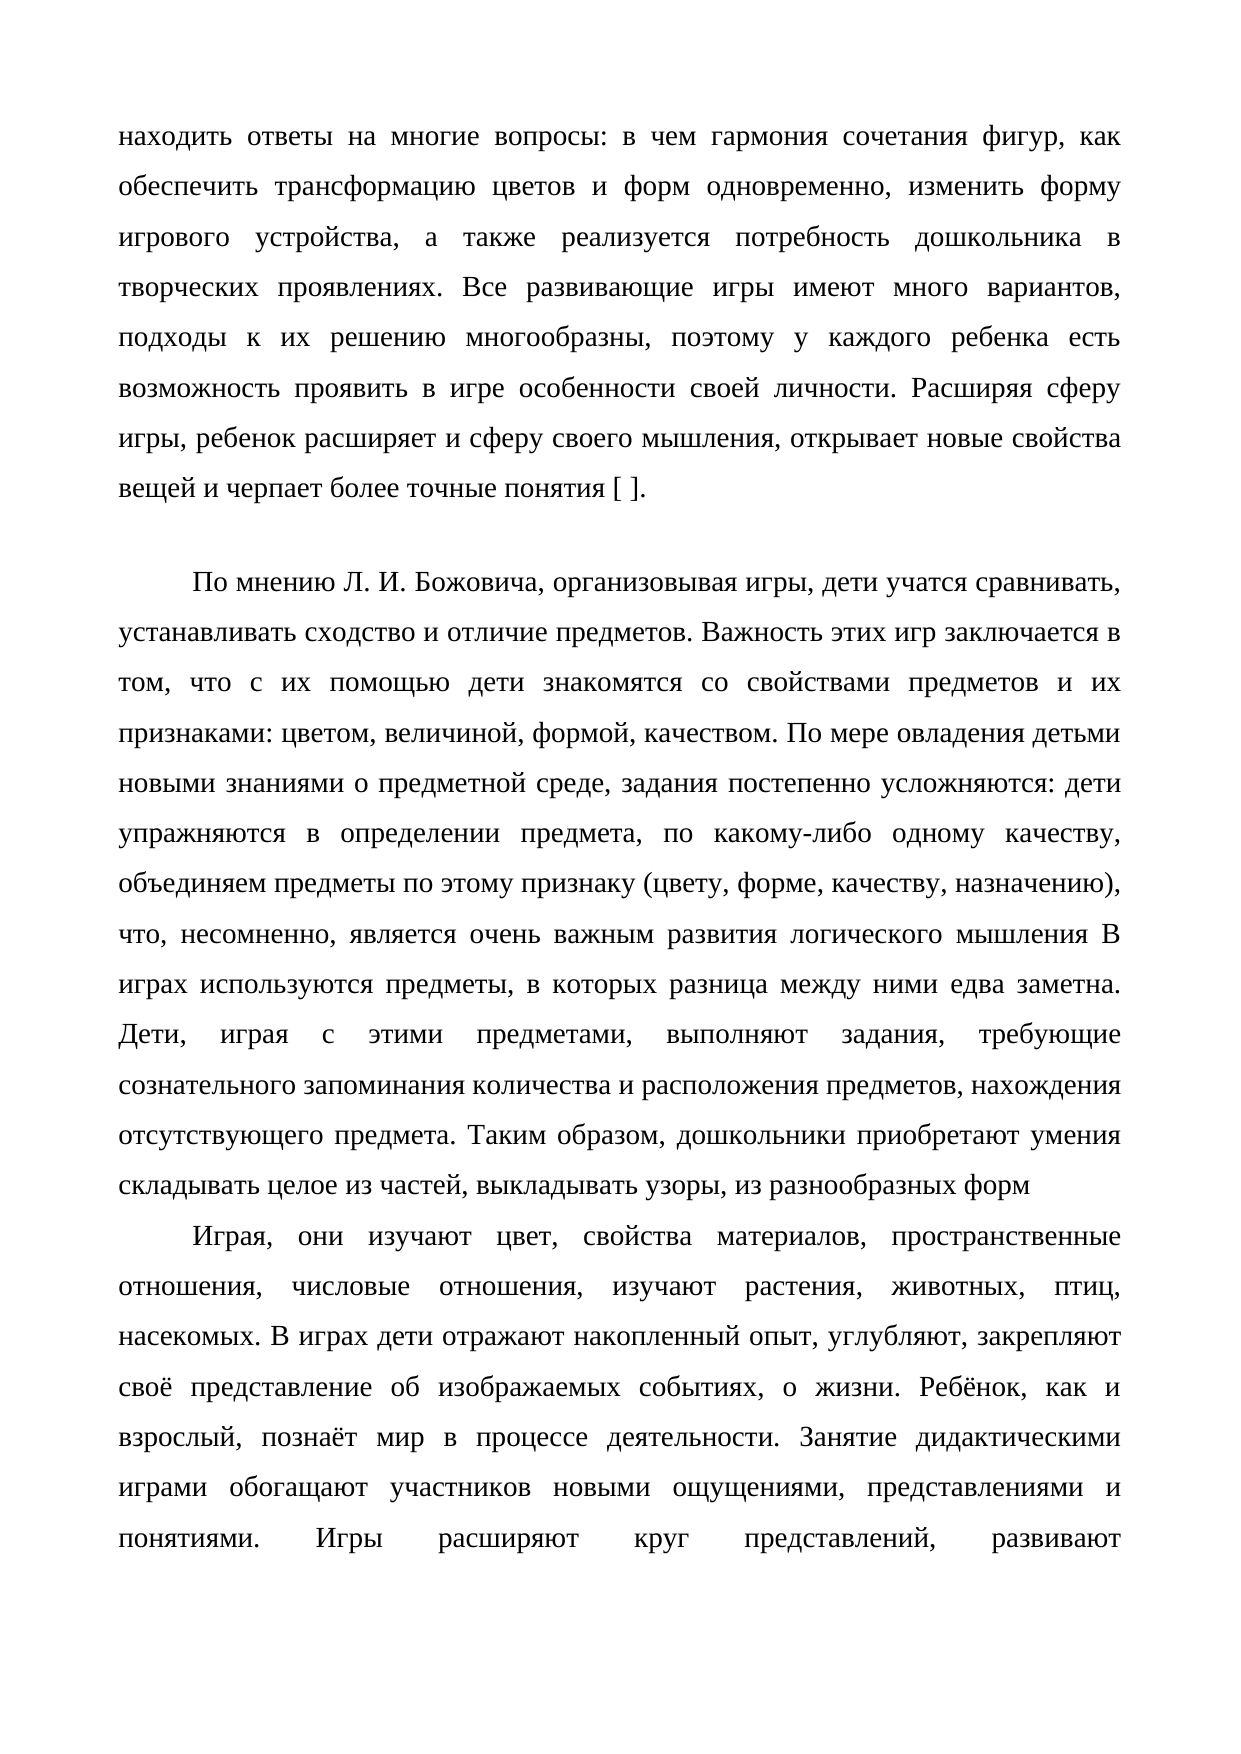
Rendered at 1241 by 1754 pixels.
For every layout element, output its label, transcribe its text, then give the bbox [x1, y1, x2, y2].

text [118, 1218, 1122, 1553]
text По мнению Л. И. Божовича, организовывая игры, дети учатся сравнивать, устанавливать сходство и отличие предметов. Важность этих игр заключается в том, что с их помощью дети знакомятся со свойствами предметов и их признаками: цветом, величиной, формой, качеством. По мере овладения детьми новыми знаниями о предметной среде, задания постепенно усложняются: дети упражняются в определении предмета, по какому-либо одному качеству, объединяем предметы по этому признаку (цвету, форме, качеству, назначению), что, несомненно, является очень важным развития логического мышления В играх используются предметы, в которых разница между ними едва заметна. Дети, играя с этими предметами, выполняют задания, требующие сознательного запоминания количества и расположения предметов, нахождения отсутствующего предмета. Таким образом, дошкольники приобретают умения складывать целое из частей, выкладывать узоры, из разнообразных форм [118, 564, 1122, 1201]
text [118, 118, 1122, 504]
